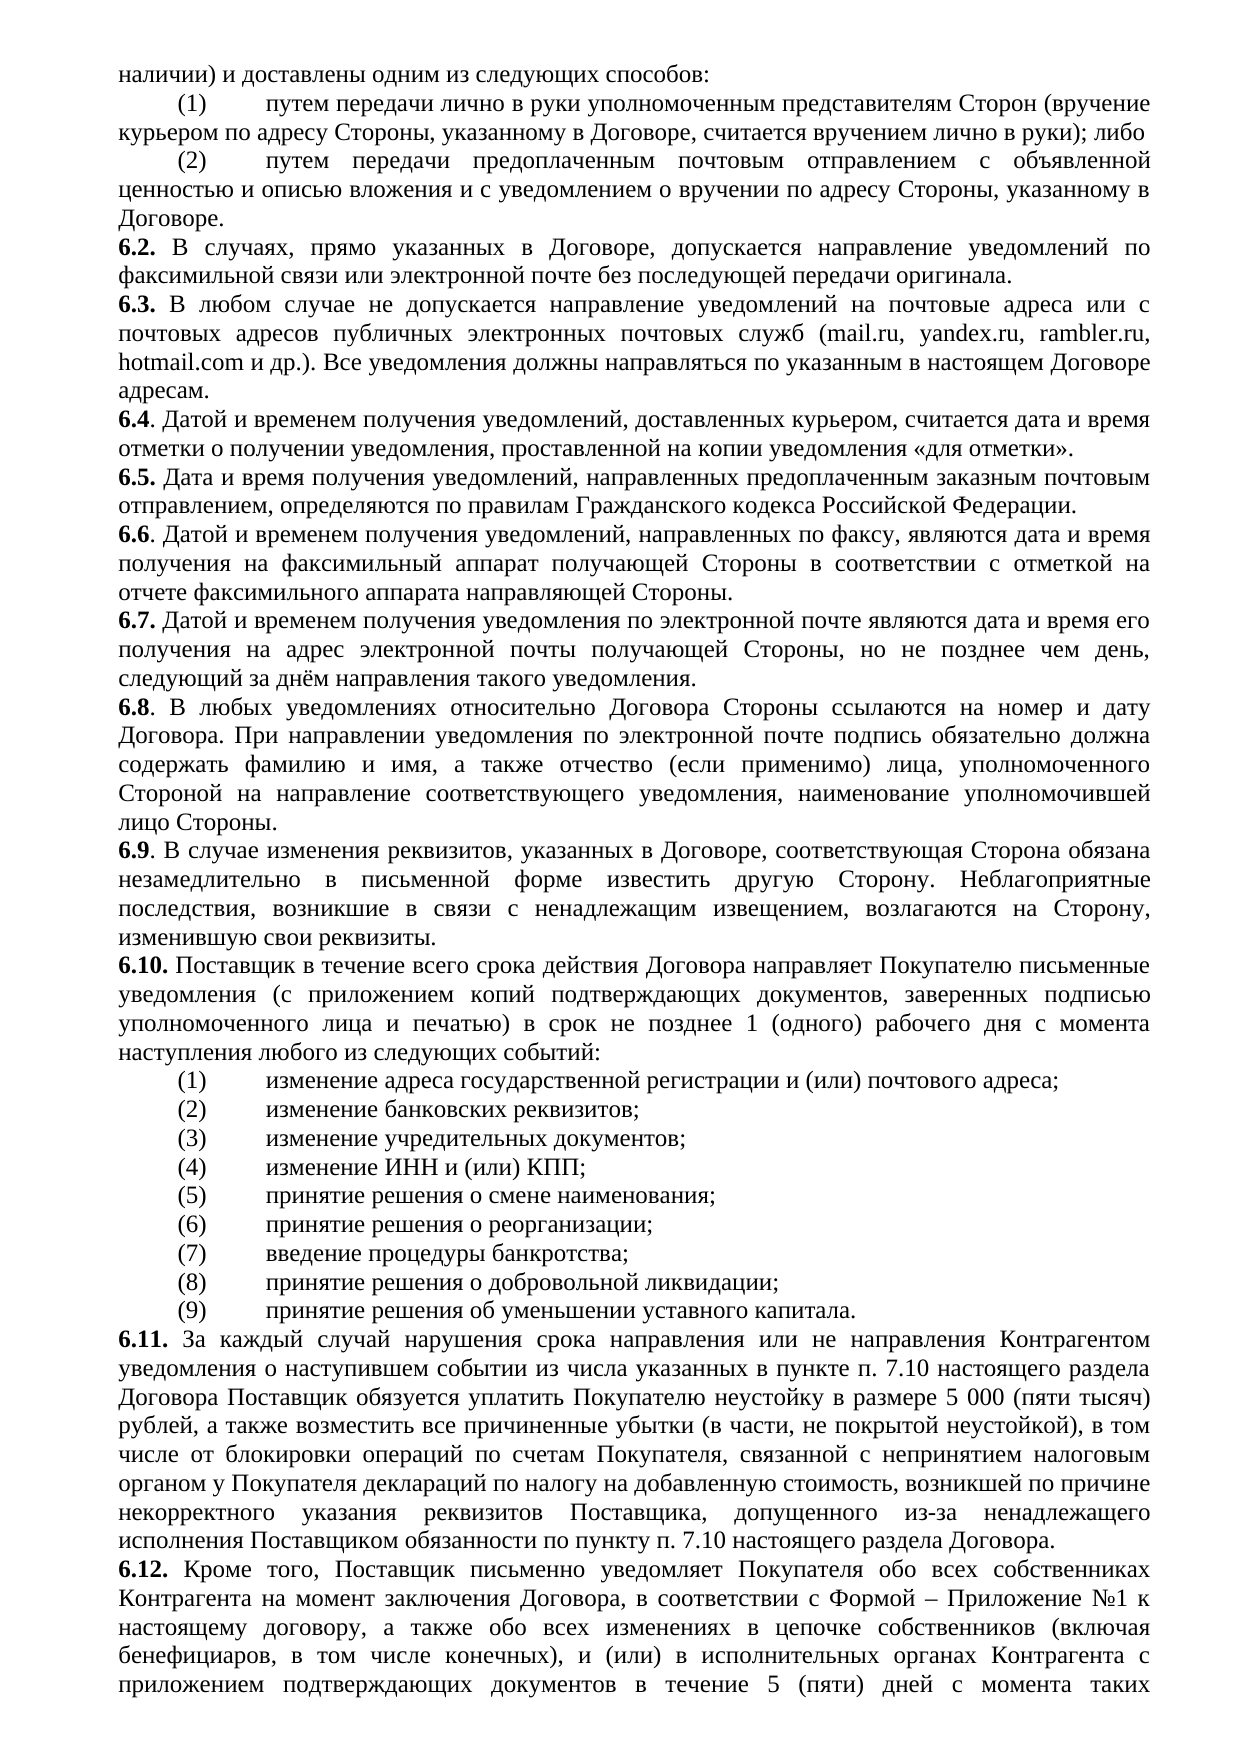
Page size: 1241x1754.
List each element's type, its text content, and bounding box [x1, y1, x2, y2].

list изменение банковских реквизитов; [118, 1094, 1152, 1123]
list 6.5. Дата и время получения уведомлений, направленных предоплаченным заказным почтовым отправлением, определяются по правилам Гражданского кодекса Российской Федерации. [118, 462, 1152, 519]
list изменение учредительных документов; [118, 1123, 1152, 1152]
list 6.7. Датой и временем получения уведомления по электронной почте являются дата и время его получения на адрес электронной почты получающей Стороны, но не позднее чем день, следующий за днём направления такого уведомления. [118, 605, 1152, 692]
list 6.6. Датой и временем получения уведомлений, направленных по факсу, являются дата и время получения на факсимильный аппарат получающей Стороны в соответствии с отметкой на отчете факсимильного аппарата направляющей Стороны. [118, 519, 1152, 605]
list изменение ИНН и (или) КПП; [118, 1152, 1152, 1180]
list 6.4. Датой и временем получения уведомлений, доставленных курьером, считается дата и время отметки о получении уведомления, проставленной на копии уведомления «для отметки». [118, 404, 1152, 462]
list путем передачи предоплаченным почтовым отправлением с объявленной ценностью и описью вложения и с уведомлением о вручении по адресу Стороны, указанному в Договоре. [118, 145, 1152, 232]
list 6.8. В любых уведомлениях относительно Договора Стороны ссылаются на номер и дату Договора. При направлении уведомления по электронной почте подпись обязательно должна содержать фамилию и имя, а также отчество (если применимо) лица, уполномоченного Стороной на направление соответствующего уведомления, наименование уполномочившей лицо Стороны. [118, 692, 1152, 835]
list путем передачи лично в руки уполномоченным представителям Сторон (вручение курьером по адресу Стороны, указанному в Договоре, считается вручением лично в руки); либо [118, 88, 1152, 145]
list принятие решения о добровольной ликвидации; [118, 1267, 1152, 1295]
list 6.3. В любом случае не допускается направление уведомлений на почтовые адреса или с почтовых адресов публичных электронных почтовых служб (mail.ru, yandex.ru, rambler.ru, hotmail.com и др.). Все уведомления должны направляться по указанным в настоящем Договоре адресам. [118, 289, 1152, 404]
list 6.11. За каждый случай нарушения срока направления или не направления Контрагентом уведомления о наступившем событии из числа указанных в пункте п. 7.10 настоящего раздела Договора Поставщик обязуется уплатить Покупателю неустойку в размере 5 000 (пяти тысяч) рублей, а также возместить все причиненные убытки (в части, не покрытой неустойкой), в том числе от блокировки операций по счетам Покупателя, связанной с непринятием налоговым органом у Покупателя деклараций по налогу на добавленную стоимость, возникшей по причине некорректного указания реквизитов Поставщика, допущенного из-за ненадлежащего исполнения Поставщиком обязанности по пункту п. 7.10 настоящего раздела Договора. [118, 1324, 1152, 1554]
list 6.9. В случае изменения реквизитов, указанных в Договоре, соответствующая Сторона обязана незамедлительно в письменной форме известить другую Сторону. Неблагоприятные последствия, возникшие в связи с ненадлежащим извещением, возлагаются на Сторону, изменившую свои реквизиты. [118, 835, 1152, 950]
list 6.10. Поставщик в течение всего срока действия Договора направляет Покупателю письменные уведомления (с приложением копий подтверждающих документов, заверенных подписью уполномоченного лица и печатью) в срок не позднее 1 (одного) рабочего дня с момента наступления любого из следующих событий: [118, 950, 1152, 1065]
list введение процедуры банкротства; [118, 1238, 1152, 1267]
list принятие решения о смене наименования; [118, 1180, 1152, 1209]
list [118, 59, 1152, 88]
list изменение адреса государственной регистрации и (или) почтового адреса; [118, 1065, 1152, 1094]
list принятие решения об уменьшении уставного капитала. [118, 1295, 1152, 1324]
list 6.2. В случаях, прямо указанных в Договоре, допускается направление уведомлений по факсимильной связи или электронной почте без последующей передачи оригинала. [118, 232, 1152, 289]
list принятие решения о реорганизации; [118, 1209, 1152, 1238]
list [118, 1554, 1152, 1698]
